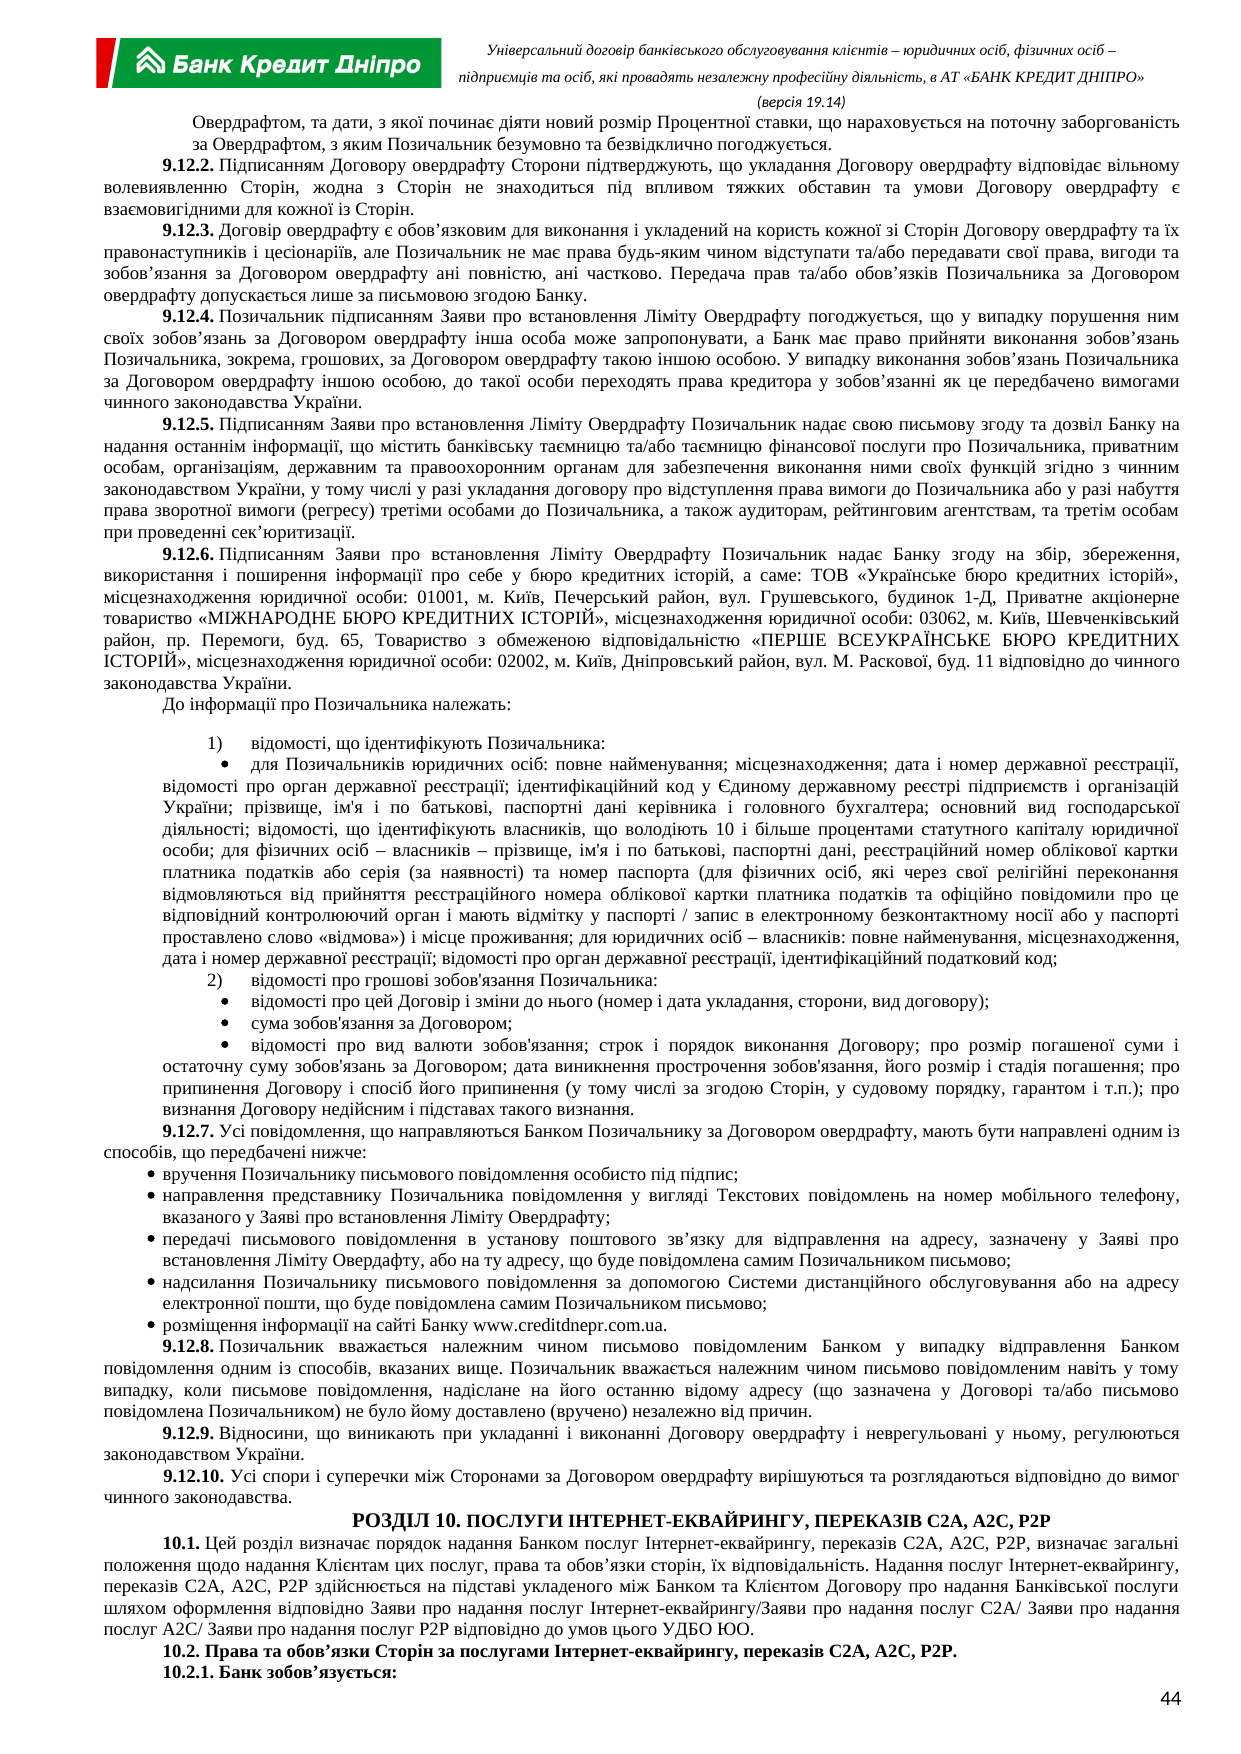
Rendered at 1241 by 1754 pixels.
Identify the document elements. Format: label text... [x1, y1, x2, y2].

picture [96, 38, 442, 88]
list Позичальник вважається належним чином письмово повідомленим Банком у випадку відправлення Банком повідомлення одним із способів, вказаних вище. Позичальник вважається належним чином письмово повідомленим навіть у тому випадку, коли письмове повідомлення, надіслане на його останню відому адресу (що зазначена у Договорі та/або письмово повідомлена Позичальником) не було йому доставлено (вручено) незалежно від причин. [103, 1335, 1181, 1422]
list Банк зобов’язується: [103, 1661, 1181, 1683]
list відомості про грошові зобов'язання Позичальника: [148, 969, 1181, 990]
list відомості про вид валюти зобов'язання; строк і порядок виконання Договору; про розмір погашеної суми і остаточну суму зобов'язань за Договором; дата виникнення прострочення зобов'язання, його розмір і стадія погашення; про припинення Договору і спосіб його припинення (у тому числі за згодою Сторін, у судовому порядку, гарантом і т.п.); про визнання Договору недійсним і підставах такого визнання. [162, 1033, 1181, 1120]
list Підписанням Договору овердрафту Сторони підтверджують, що укладання Договору овердрафту відповідає вільному волевиявленню Сторін, жодна з Сторін не знаходиться під впливом тяжких обставин та умови Договору овердрафту є взаємовигідними для кожної із Сторін. [103, 154, 1181, 219]
list розміщення інформації на сайті Банку www.creditdnepr.com.ua. [148, 1314, 1181, 1335]
list 9.12.10. Усі спори і суперечки між Сторонами за Договором овердрафту вирішуються та розглядаються відповідно до вимог чинного законодавства. [103, 1465, 1181, 1508]
text ПОСЛУГИ ІНТЕРНЕТ-ЕКВАЙРИНГУ, ПЕРЕКАЗІВ С2А, А2С, Р2Р [162, 1508, 1181, 1532]
list Позичальник підписанням Заяви про встановлення Ліміту Овердрафту погоджується, що у випадку порушення ним своїх зобов’язань за Договором овердрафту інша особа може запропонувати, а Банк має право прийняти виконання зобов’язань Позичальника, зокрема, грошових, за Договором овердрафту такою іншою особою. У випадку виконання зобов’язань Позичальника за Договором овердрафту іншою особою, до такої особи переходять права кредитора у зобов’язанні як це передбачено вимогами чинного законодавства України. [103, 305, 1181, 413]
list Відносини, що виникають при укладанні і виконанні Договору овердрафту і неврегульовані у ньому, регулюються законодавством України. [103, 1422, 1181, 1465]
list Цей розділ визначає порядок надання Банком послуг Інтернет-еквайрингу, переказів С2А, А2С, Р2Р, визначає загальні положення щодо надання Клієнтам цих послуг, права та обов’язки сторін, їх відповідальність. Надання послуг Інтернет-еквайрингу, переказів С2А, А2С, Р2Р здійснюється на підставі укладеного між Банком та Клієнтом Договору про надання Банківської послуги шляхом оформлення відповідно Заяви про надання послуг Інтернет-еквайрингу/Заяви про надання послуг С2А/ Заяви про надання послуг А2С/ Заяви про надання послуг Р2Р відповідно до умов цього УДБО ЮО. [103, 1532, 1181, 1640]
list Права та обов’язки Сторін за послугами Інтернет-еквайрингу, переказів С2А, А2С, Р2Р. [103, 1640, 1181, 1661]
list Підписанням Заяви про встановлення Ліміту Овердрафту Позичальник надає свою письмову згоду та дозвіл Банку на надання останнім інформації, що містить банківську таємницю та/або таємницю фінансової послуги про Позичальника, приватним особам, організаціям, державним та правоохоронним органам для забезпечення виконання ними своїх функцій згідно з чинним законодавством України, у тому числі у разі укладання договору про відступлення права вимоги до Позичальника або у разі набуття права зворотної вимоги (регресу) третіми особами до Позичальника, а також аудиторам, рейтинговим агентствам, та третім особам при проведенні сек’юритизації. [103, 413, 1181, 542]
list вручення Позичальнику письмового повідомлення особисто під підпис; [148, 1163, 1181, 1184]
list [162, 85, 1181, 154]
list Усі повідомлення, що направляються Банком Позичальнику за Договором овердрафту, мають бути направлені одним із способів, що передбачені нижче: [103, 1120, 1181, 1163]
text До інформації про Позичальника належать: [103, 693, 1181, 715]
list надсилання Позичальнику письмового повідомлення за допомогою Системи дистанційного обслуговування або на адресу електронної пошти, що буде повідомлена самим Позичальником письмово; [148, 1271, 1181, 1314]
list сума зобов'язання за Договором; [162, 1012, 1181, 1033]
list відомості, що ідентифікують Позичальника: [148, 732, 1181, 753]
list Договір овердрафту є обов’язковим для виконання і укладений на користь кожної зі Сторін Договору овердрафту та їх правонаступників і цесіонаріїв, але Позичальник не має права будь-яким чином відступати та/або передавати свої права, вигоди та зобов’язання за Договором овердрафту ані повністю, ані частково. Передача прав та/або обов’язків Позичальника за Договором овердрафту допускається лише за письмовою згодою Банку. [103, 219, 1181, 305]
list направлення представнику Позичальника повідомлення у вигляді Текстових повідомлень на номер мобільного телефону, вказаного у Заяві про встановлення Ліміту Овердрафту; [148, 1184, 1181, 1227]
list Підписанням Заяви про встановлення Ліміту Овердрафту Позичальник надає Банку згоду на збір, збереження, використання і поширення інформації про себе у бюро кредитних історій, а саме: ТОВ «Українське бюро кредитних історій», місцезнаходження юридичної особи: 01001, м. Київ, Печерський район, вул. Грушевського, будинок 1-Д, Приватне акціонерне товариство «МІЖНАРОДНЕ БЮРО КРЕДИТНИХ ІСТОРІЙ», місцезнаходження юридичної особи: 03062, м. Київ, Шевченківський район, пр. Перемоги, буд. 65, Товариство з обмеженою відповідальністю «ПЕРШЕ ВСЕУКРАЇНСЬКЕ БЮРО КРЕДИТНИХ ІСТОРІЙ», місцезнаходження юридичної особи: 02002, м. Київ, Дніпровський район, вул. М. Раскової, буд. 11 відповідно до чинного законодавства України. [103, 542, 1181, 693]
list для Позичальників юридичних осіб: повне найменування; місцезнаходження; дата і номер державної реєстрації, відомості про орган державної реєстрації; ідентифікаційний код у Єдиному державному реєстрі підприємств і організацій України; прізвище, ім'я і по батькові, паспортні дані керівника і головного бухгалтера; основний вид господарської діяльності; відомості, що ідентифікують власників, що володіють 10 і більше процентами статутного капіталу юридичної особи; для фізичних осіб – власників – прізвище, ім'я і по батькові, паспортні дані, реєстраційний номер облікової картки платника податків або серія (за наявності) та номер паспорта (для фізичних осіб, які через свої релігійні переконання відмовляються від прийняття реєстраційного номера облікової картки платника податків та офіційно повідомили про це відповідний контролюючий орган і мають відмітку у паспорті / запис в електронному безконтактному носії або у паспорті проставлено слово «відмова») і місце проживання; для юридичних осіб – власників: повне найменування, місцезнаходження, дата і номер державної реєстрації; відомості про орган державної реєстрації, ідентифікаційний податковий код; [162, 753, 1181, 969]
list передачі письмового повідомлення в установу поштового зв’язку для відправлення на адресу, зазначену у Заяві про встановлення Ліміту Овердафту, або на ту адресу, що буде повідомлена самим Позичальником письмово; [148, 1227, 1181, 1271]
list відомості про цей Договір і зміни до нього (номер і дата укладання, сторони, вид договору); [162, 990, 1181, 1012]
